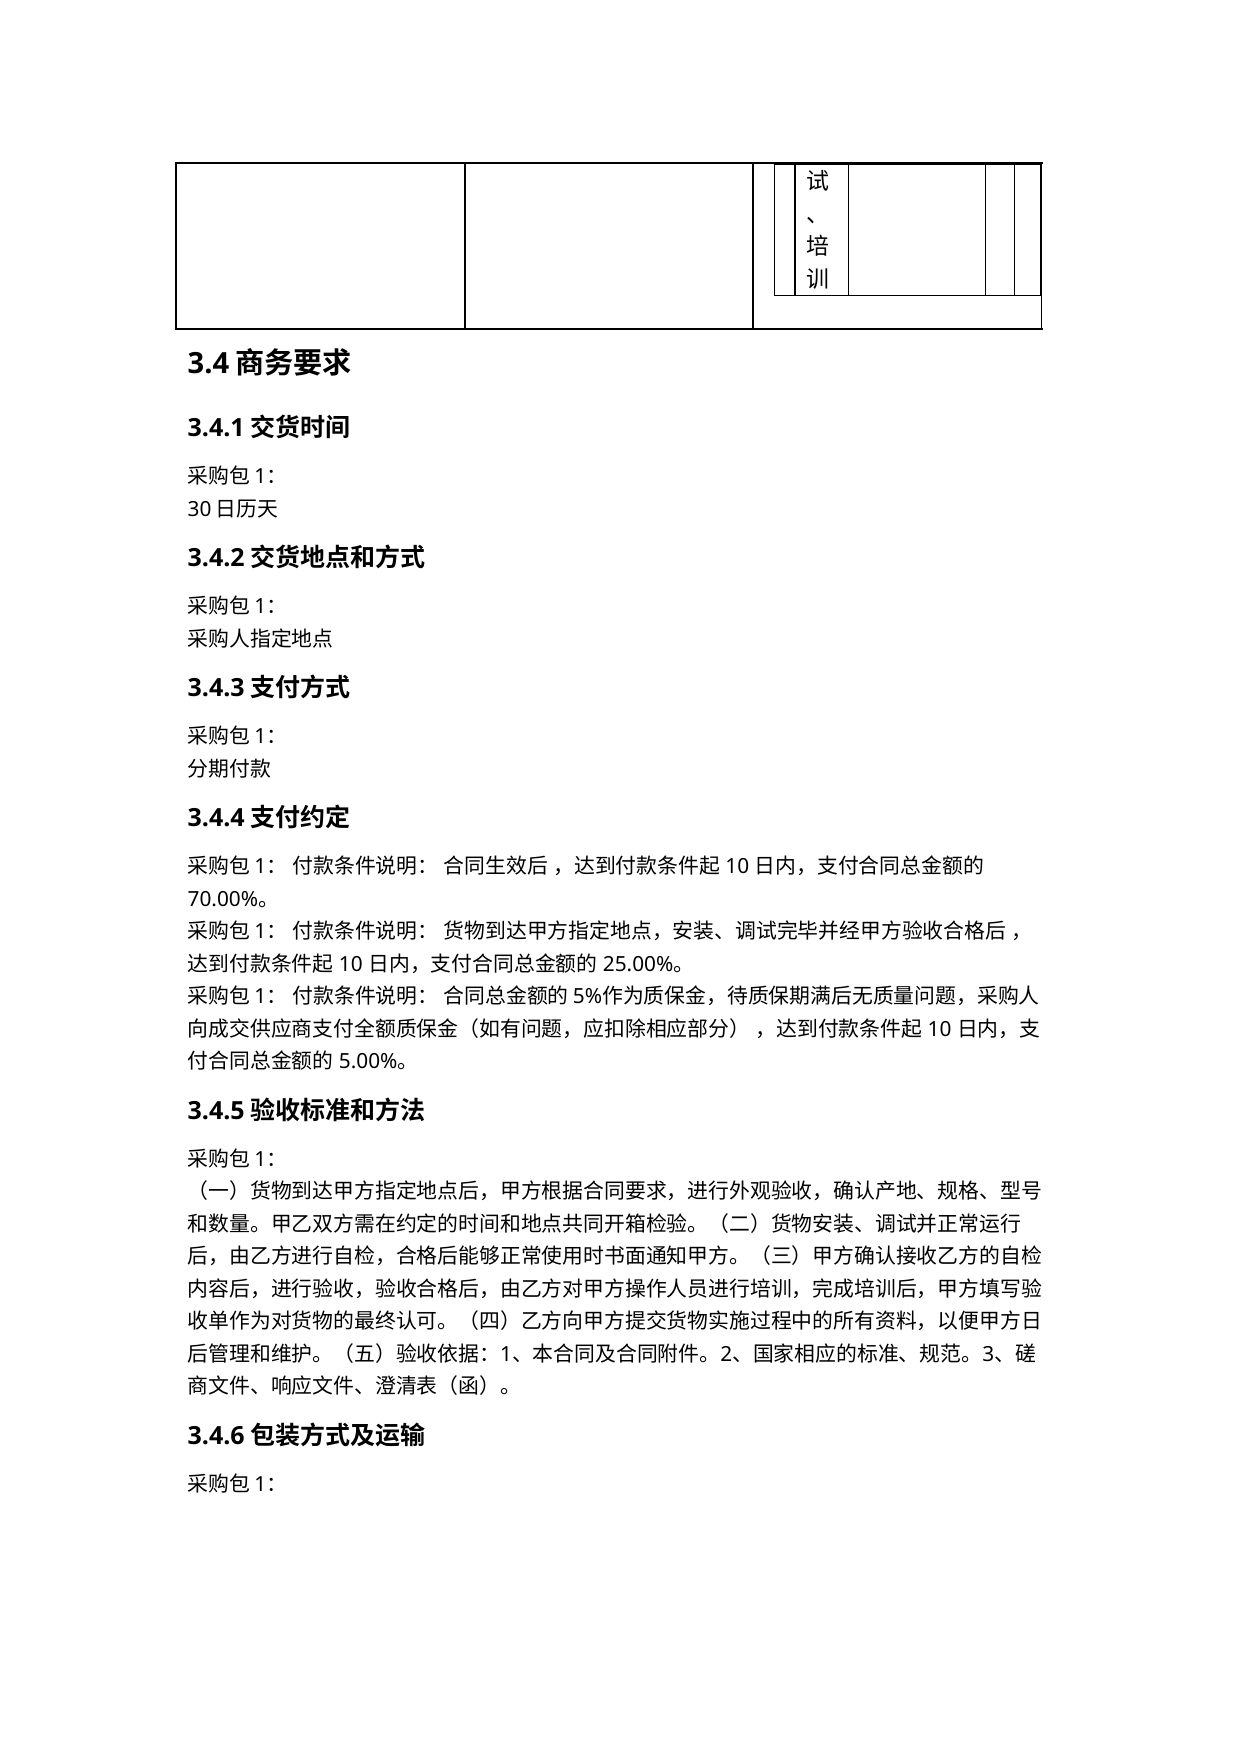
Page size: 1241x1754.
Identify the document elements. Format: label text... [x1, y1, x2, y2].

text 采购包1： [187, 1467, 1053, 1500]
text 30日历天 [187, 492, 1053, 525]
text 3.4.6包装方式及运输 [187, 1402, 1053, 1467]
text 3.4.5验收标准和方法 [187, 1077, 1053, 1142]
text 采购包1： [187, 590, 1053, 622]
text 采购包1： 付款条件说明： 合同生效后 ，达到付款条件起 10 日内，支付合同总金额的 70.00%。 [187, 850, 1053, 915]
text 3.4商务要求 [187, 330, 1053, 395]
text 采购人指定地点 [187, 622, 1053, 655]
table_cell [466, 164, 752, 328]
table_cell [754, 164, 1041, 328]
table_cell 1 [177, 164, 464, 328]
text 3.4.3支付方式 [187, 655, 1053, 720]
text （一）货物到达甲方指定地点后，甲方根据合同要求，进行外观验收，确认产地、规格、型号和数量。甲乙双方需在约定的时间和地点共同开箱检验。（二）货物安装、调试并正常运行后，由乙方进行自检，合格后能够正常使用时书面通知甲方。（三）甲方确认接收乙方的自检内容后，进行验收，验收合格后，由乙方对甲方操作人员进行培训，完成培训后，甲方填写验收单作为对货物的最终认可。（四）乙方向甲方提交货物实施过程中的所有资料，以便甲方日后管理和维护。（五）验收依据：1、本合同及合同附件。2、国家相应的标准、规范。3、磋商文件、响应文件、澄清表（函）。 [187, 1175, 1053, 1402]
text 采购包1： [187, 1142, 1053, 1175]
text 采购包1： 付款条件说明： 货物到达甲方指定地点，安装、调试完毕并经甲方验收合格后 ，达到付款条件起 10 日内，支付合同总金额的 25.00%。 [187, 915, 1053, 980]
text 分期付款 [187, 752, 1053, 785]
text 采购包1： [187, 720, 1053, 752]
text 3.4.1交货时间 [187, 395, 1053, 460]
text 采购包1： 付款条件说明： 合同总金额的5%作为质保金，待质保期满后无质量问题，采购人向成交供应商支付全额质保金（如有问题，应扣除相应部分） ，达到付款条件起 10 日内，支付合同总金额的 5.00%。 [187, 980, 1053, 1077]
text 3.4.4支付约定 [187, 785, 1053, 850]
text 采购包1： [187, 460, 1053, 492]
text 3.4.2交货地点和方式 [187, 525, 1053, 590]
